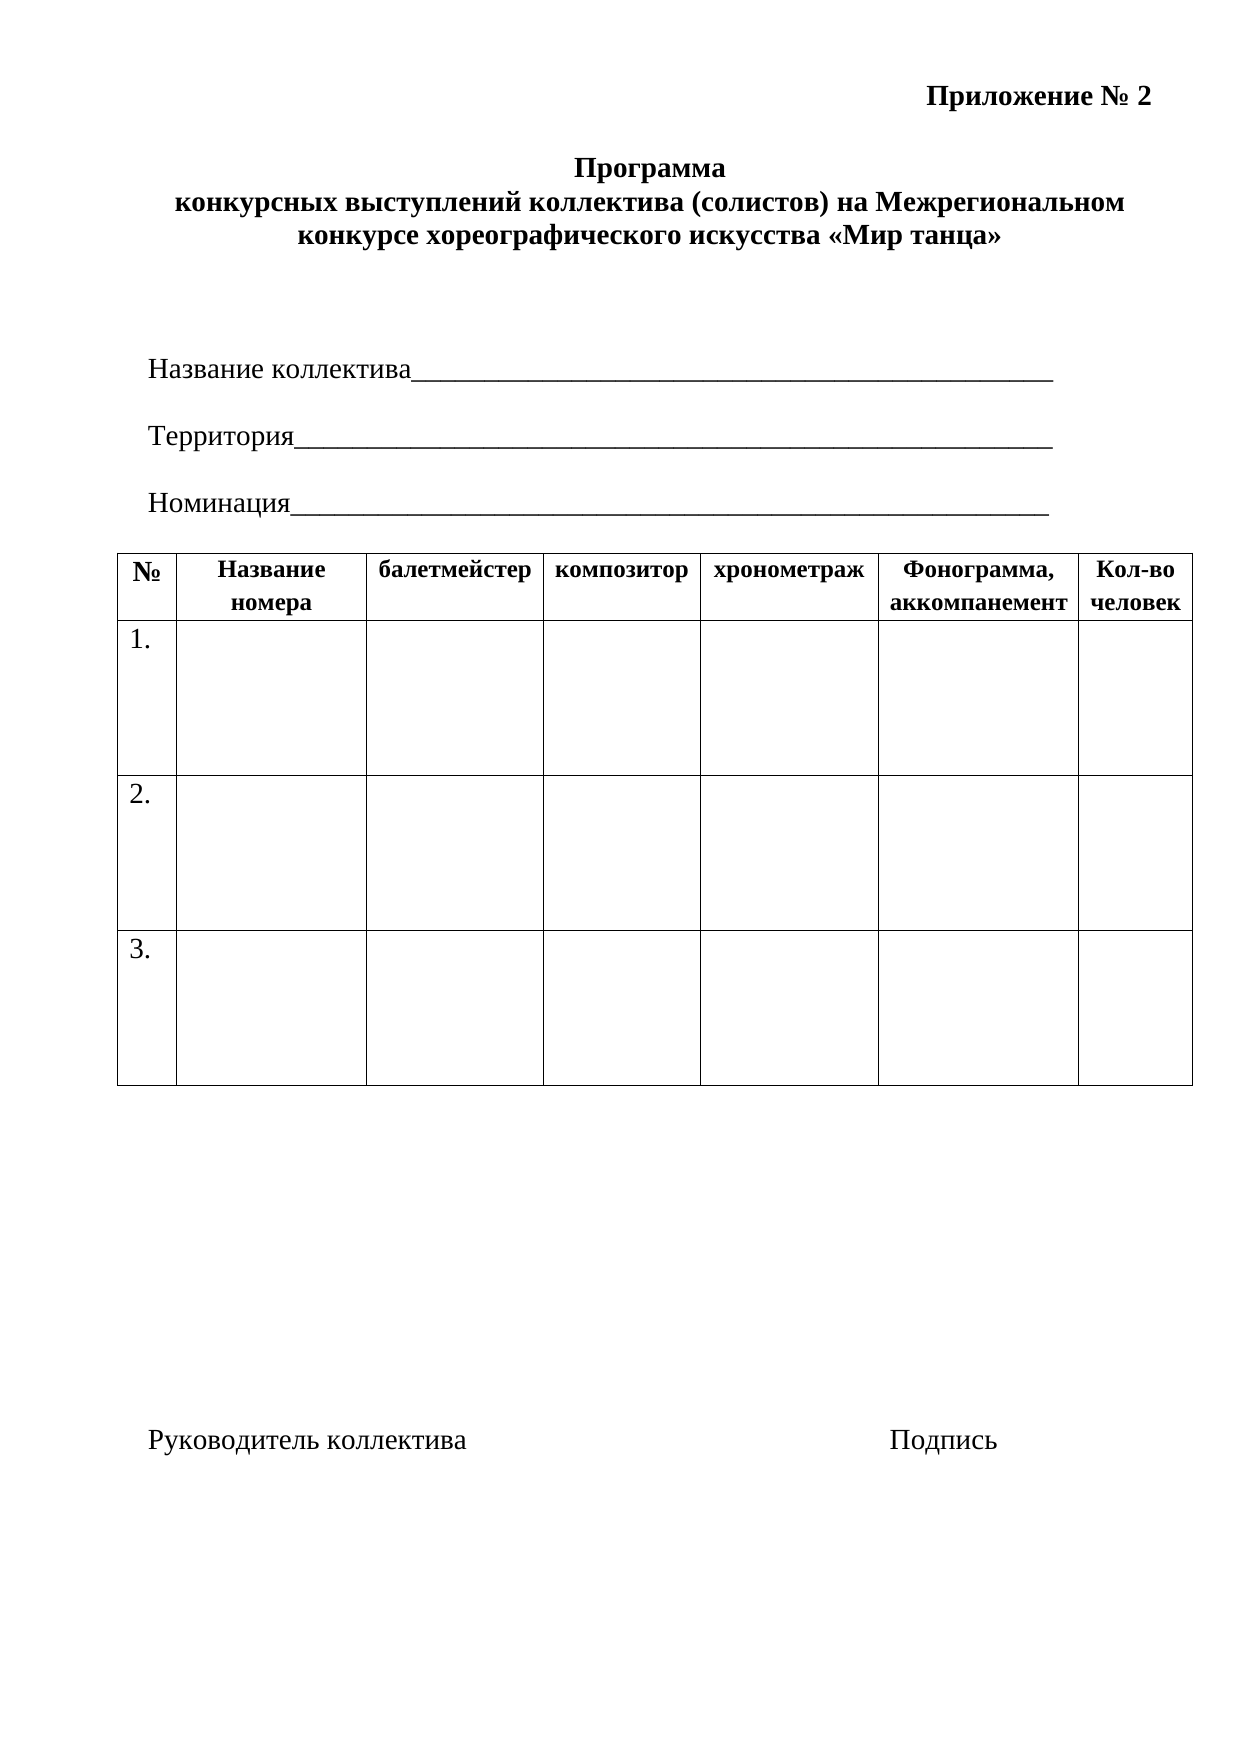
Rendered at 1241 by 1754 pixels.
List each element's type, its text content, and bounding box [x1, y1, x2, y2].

text Название коллектива____________________________________________ [148, 351, 1152, 385]
table_cell [879, 621, 1078, 775]
table_header композитор [544, 554, 700, 620]
table_cell [367, 776, 543, 930]
text Территория____________________________________________________ [148, 418, 1152, 452]
table_cell [367, 621, 543, 775]
table_cell 2. [118, 776, 176, 930]
table_cell 1. [118, 621, 176, 775]
table_cell [879, 776, 1078, 930]
text Программа [148, 150, 1152, 184]
table_cell [544, 931, 700, 1085]
table_header Название номера [177, 554, 366, 620]
table_header балетмейстер [367, 554, 543, 620]
text Номинация____________________________________________________ [148, 486, 1152, 519]
table_cell [1079, 931, 1192, 1085]
table_cell [177, 931, 366, 1085]
table_cell [177, 621, 366, 775]
table_cell [701, 621, 878, 775]
table_cell [701, 776, 878, 930]
text Руководитель коллектива Подпись [148, 1422, 1152, 1455]
table_cell [177, 776, 366, 930]
table_cell [879, 931, 1078, 1085]
table_cell [367, 931, 543, 1085]
text конкурсных выступлений коллектива (солистов) на Межрегиональном конкурсе хореографического искусства «Мир танца» [148, 184, 1152, 251]
table_header хронометраж [701, 554, 878, 620]
text Приложение № 2 [148, 78, 1152, 112]
table_header № [118, 554, 176, 620]
table_header Фонограмма, аккомпанемент [879, 554, 1078, 620]
table_header Кол-во человек [1079, 554, 1192, 620]
table_cell [1079, 621, 1192, 775]
table_cell [701, 931, 878, 1085]
table_cell [544, 776, 700, 930]
table_cell [1079, 776, 1192, 930]
table_cell [544, 621, 700, 775]
table_cell 3. [118, 931, 176, 1085]
